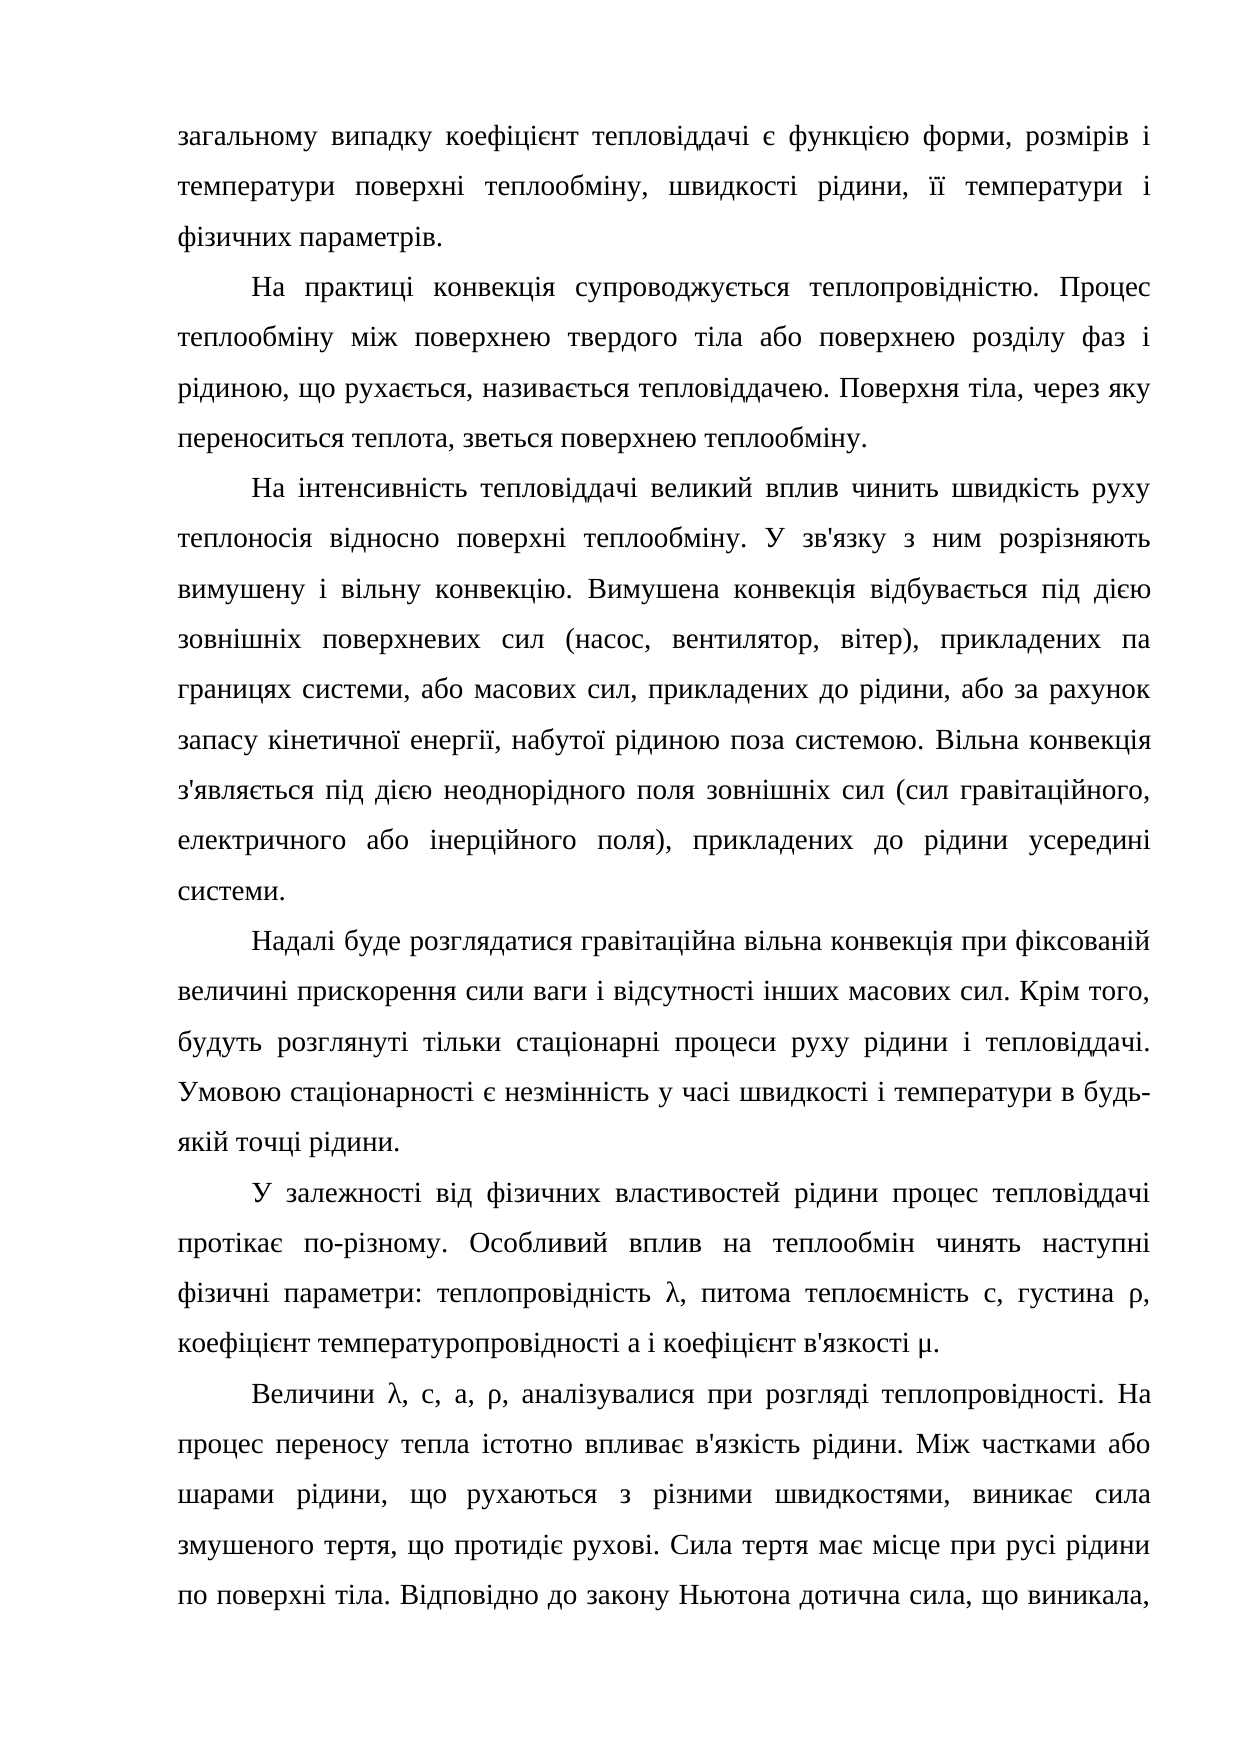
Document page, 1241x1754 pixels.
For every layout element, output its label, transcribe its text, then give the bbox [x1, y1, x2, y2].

text На інтенсивність тепловіддачі великий вплив чинить швидкість руху теплоносія відносно поверхні теплообміну. У зв'язку з ним розрізняють вимушену і вільну конвекцію. Вимушена конвекція відбувається під дією зовнішніх поверхневих сил (насос, вентилятор, вітер), прикладених па границях системи, або масових сил, прикладених до рідини, або за рахунок запасу кінетичної енергії, набутої рідиною поза системою. Вільна конвекція з'являється під дією неоднорідного поля зовнішніх сил (сил гравітаційного, електричного або інерційного поля), прикладених до рідини усередині системи. [177, 470, 1152, 906]
text У залежності від фізичних властивостей рідини процес тепловіддачі протікає по-різному. Особливий вплив на теплообмін чинять наступні фізичні параметри: теплопровідність λ, питома теплоємність с, густина ρ, коефіцієнт температуропровідності а і коефіцієнт в'язкості μ. [177, 1175, 1152, 1359]
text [177, 1376, 1152, 1611]
text На практиці конвекція супроводжується теплопровідністю. Процес теплообміну між поверхнею твердого тіла або поверхнею розділу фаз і рідиною, що рухається, називається тепловіддачею. Поверхня тіла, через яку переноситься теплота, зветься поверхнею теплообміну. [177, 269, 1152, 453]
text Надалі буде розглядатися гравітаційна вільна конвекція при фіксованій величині прискорення сили ваги і відсутності інших масових сил. Крім того, будуть розглянуті тільки стаціонарні процеси руху рідини і тепловіддачі. Умовою стаціонарності є незмінність у часі швидкості і температури в будь-якій точці рідини. [177, 923, 1152, 1158]
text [177, 118, 1152, 252]
